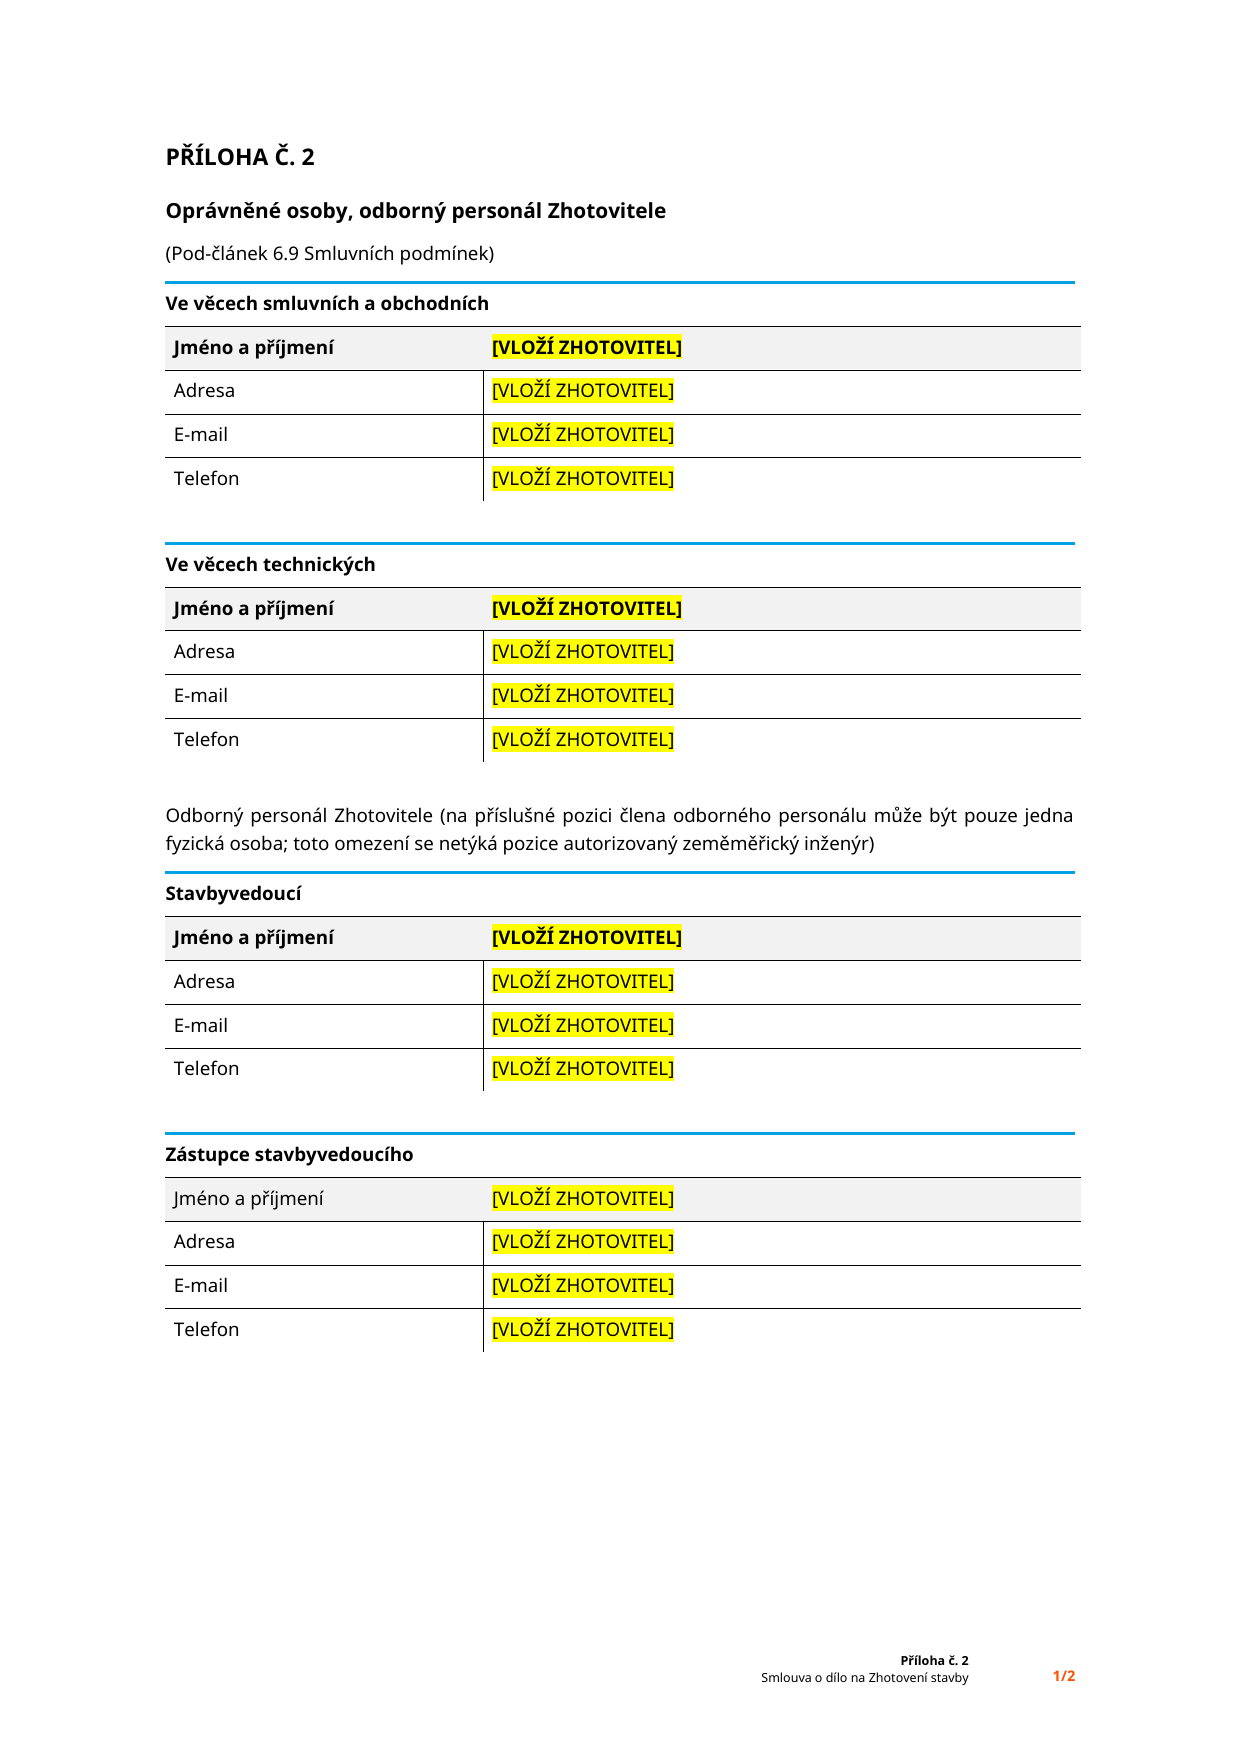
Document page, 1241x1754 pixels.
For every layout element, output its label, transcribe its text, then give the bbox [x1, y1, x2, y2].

table_header [VLOŽÍ ZHOTOVITEL] [484, 1178, 1081, 1221]
table_cell [VLOŽÍ ZHOTOVITEL] [484, 631, 1081, 674]
text Příloha č. 2 [165, 141, 1075, 173]
table_header [VLOŽÍ ZHOTOVITEL] [484, 327, 1081, 369]
table_header [VLOŽÍ ZHOTOVITEL] [484, 588, 1081, 630]
text (Pod-článek 6.9 Smluvních podmínek) [165, 240, 1075, 266]
table_cell [VLOŽÍ ZHOTOVITEL] [484, 675, 1081, 718]
table_cell Adresa [165, 961, 483, 1004]
table_cell [VLOŽÍ ZHOTOVITEL] [484, 1222, 1081, 1264]
table_cell E-mail [165, 1266, 483, 1308]
table_cell [VLOŽÍ ZHOTOVITEL] [484, 961, 1081, 1004]
table_cell Telefon [165, 1049, 483, 1091]
table_cell [VLOŽÍ ZHOTOVITEL] [484, 1309, 1081, 1352]
table_header Jméno a příjmení [165, 1178, 484, 1221]
table_cell Adresa [165, 1222, 483, 1264]
table_cell [VLOŽÍ ZHOTOVITEL] [484, 1005, 1081, 1047]
table_cell [VLOŽÍ ZHOTOVITEL] [484, 415, 1081, 457]
table_cell Telefon [165, 1309, 483, 1352]
table_cell [VLOŽÍ ZHOTOVITEL] [484, 1266, 1081, 1308]
table_cell Adresa [165, 371, 483, 413]
table_cell [VLOŽÍ ZHOTOVITEL] [484, 371, 1081, 413]
table_header [VLOŽÍ ZHOTOVITEL] [484, 917, 1081, 960]
table_cell E-mail [165, 675, 483, 718]
text Oprávněné osoby, odborný personál Zhotovitele [165, 197, 1075, 225]
text Ve věcech technických [165, 545, 1075, 577]
table_cell Adresa [165, 631, 483, 674]
table_cell E-mail [165, 1005, 483, 1047]
table_cell [VLOŽÍ ZHOTOVITEL] [484, 719, 1081, 762]
table_cell [VLOŽÍ ZHOTOVITEL] [484, 458, 1081, 501]
table_header Jméno a příjmení [165, 588, 484, 630]
text Ve věcech smluvních a obchodních [165, 284, 1075, 316]
table_cell Telefon [165, 458, 483, 501]
text Stavbyvedoucí [165, 874, 1075, 906]
text Odborný personál Zhotovitele (na příslušné pozici člena odborného personálu může být pouze jedna fyzická osoba; toto omezení se netýká pozice autorizovaný zeměměřický inženýr) [165, 802, 1075, 856]
text Zástupce stavbyvedoucího [165, 1135, 1075, 1167]
table_header Jméno a příjmení [165, 327, 484, 369]
table_cell Telefon [165, 719, 483, 762]
table_header Jméno a příjmení [165, 917, 484, 960]
table_cell E-mail [165, 415, 483, 457]
table_cell [VLOŽÍ ZHOTOVITEL] [484, 1049, 1081, 1091]
